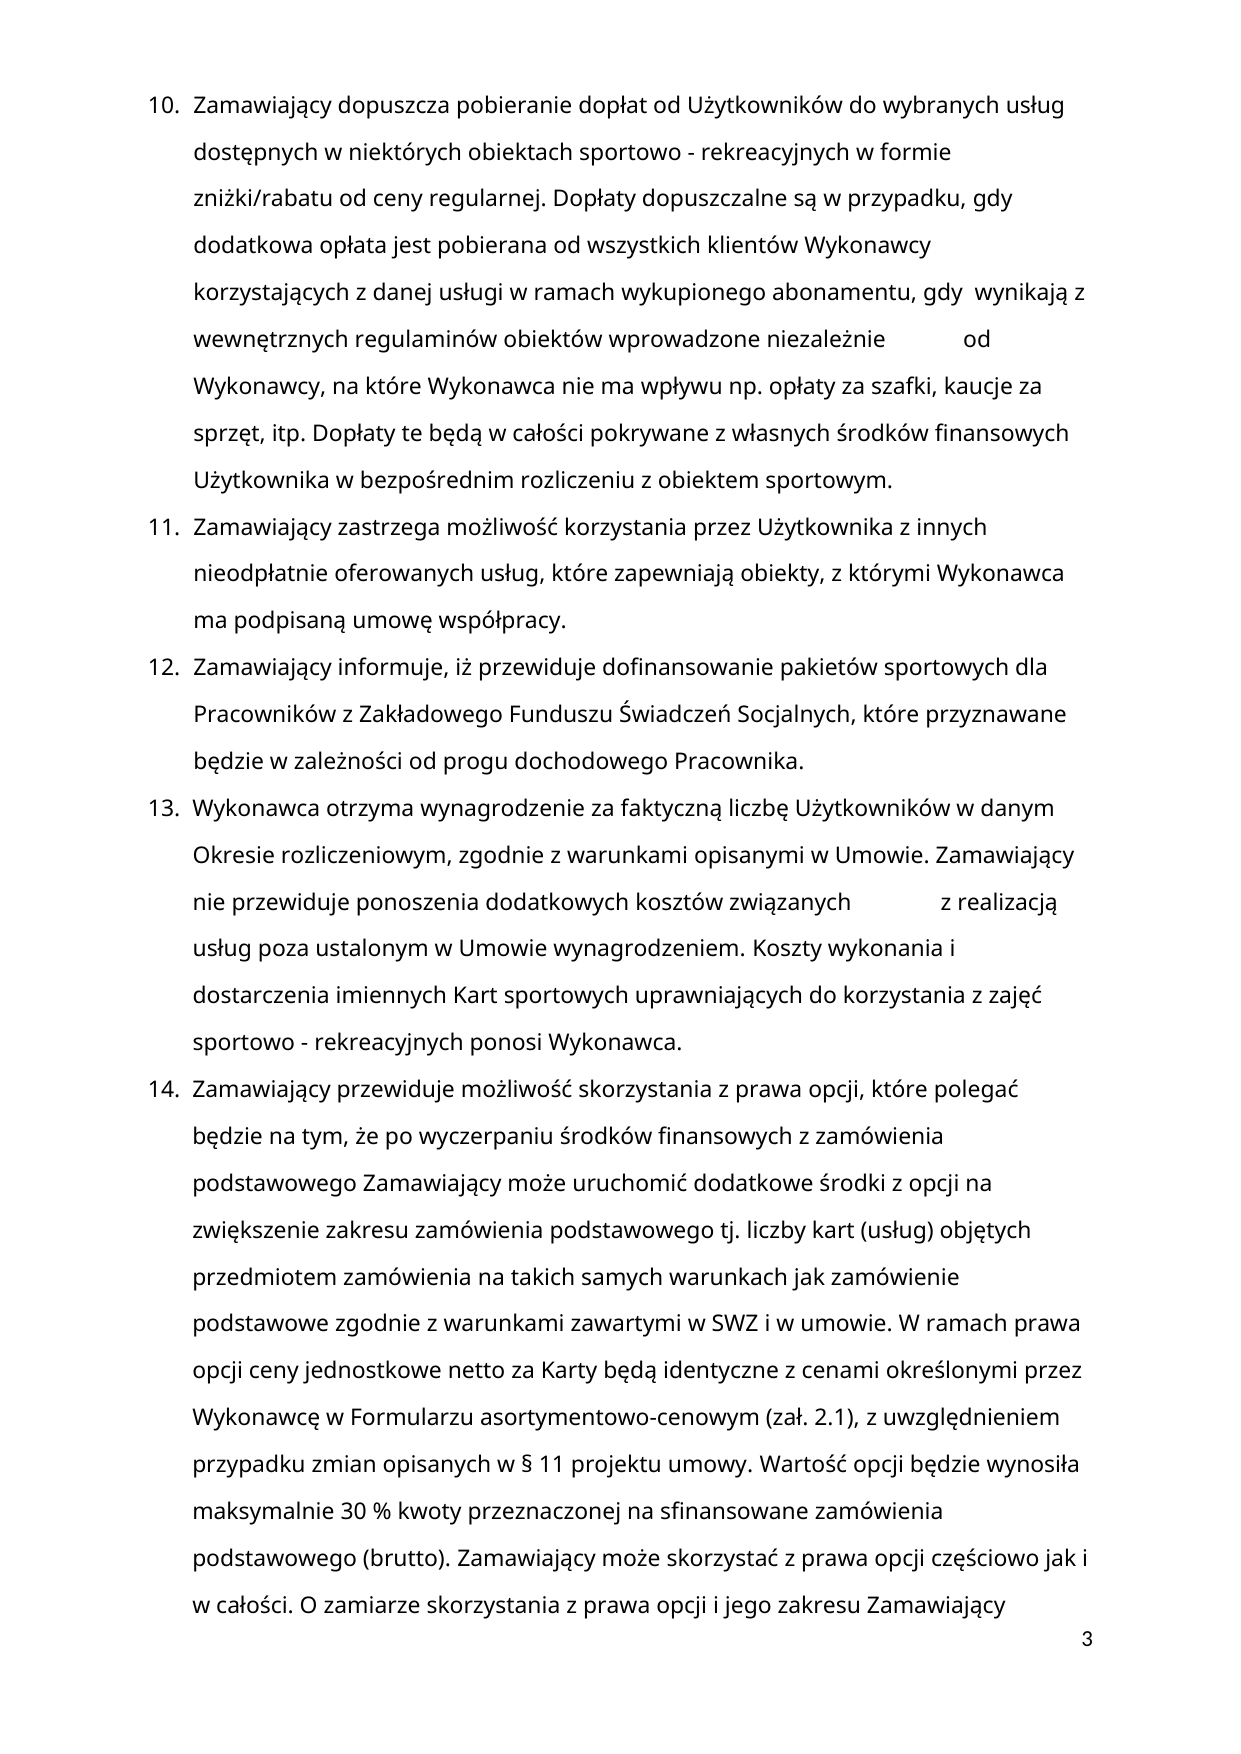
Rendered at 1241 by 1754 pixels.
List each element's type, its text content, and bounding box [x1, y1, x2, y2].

list Zamawiający zastrzega możliwość korzystania przez Użytkownika z innych nieodpłatnie oferowanych usług, które zapewniają obiekty, z którymi Wykonawca ma podpisaną umowę współpracy. [148, 511, 1092, 636]
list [148, 1073, 1092, 1620]
list Wykonawca otrzyma wynagrodzenie za faktyczną liczbę Użytkowników w danym Okresie rozliczeniowym, zgodnie z warunkami opisanymi w Umowie. Zamawiający nie przewiduje ponoszenia dodatkowych kosztów związanych z realizacją usług poza ustalonym w Umowie wynagrodzeniem. Koszty wykonania i dostarczenia imiennych Kart sportowych uprawniających do korzystania z zajęć sportowo - rekreacyjnych ponosi Wykonawca. [148, 792, 1092, 1057]
list Zamawiający dopuszcza pobieranie dopłat od Użytkowników do wybranych usług dostępnych w niektórych obiektach sportowo - rekreacyjnych w formie zniżki/rabatu od ceny regularnej. Dopłaty dopuszczalne są w przypadku, gdy dodatkowa opłata jest pobierana od wszystkich klientów Wykonawcy korzystających z danej usługi w ramach wykupionego abonamentu, gdy wynikają z wewnętrznych regulaminów obiektów wprowadzone niezależnie od Wykonawcy, na które Wykonawca nie ma wpływu np. opłaty za szafki, kaucje za sprzęt, itp. Dopłaty te będą w całości pokrywane z własnych środków finansowych Użytkownika w bezpośrednim rozliczeniu z obiektem sportowym. [148, 89, 1092, 495]
list Zamawiający informuje, iż przewiduje dofinansowanie pakietów sportowych dla Pracowników z Zakładowego Funduszu Świadczeń Socjalnych, które przyznawane będzie w zależności od progu dochodowego Pracownika. [148, 651, 1092, 776]
